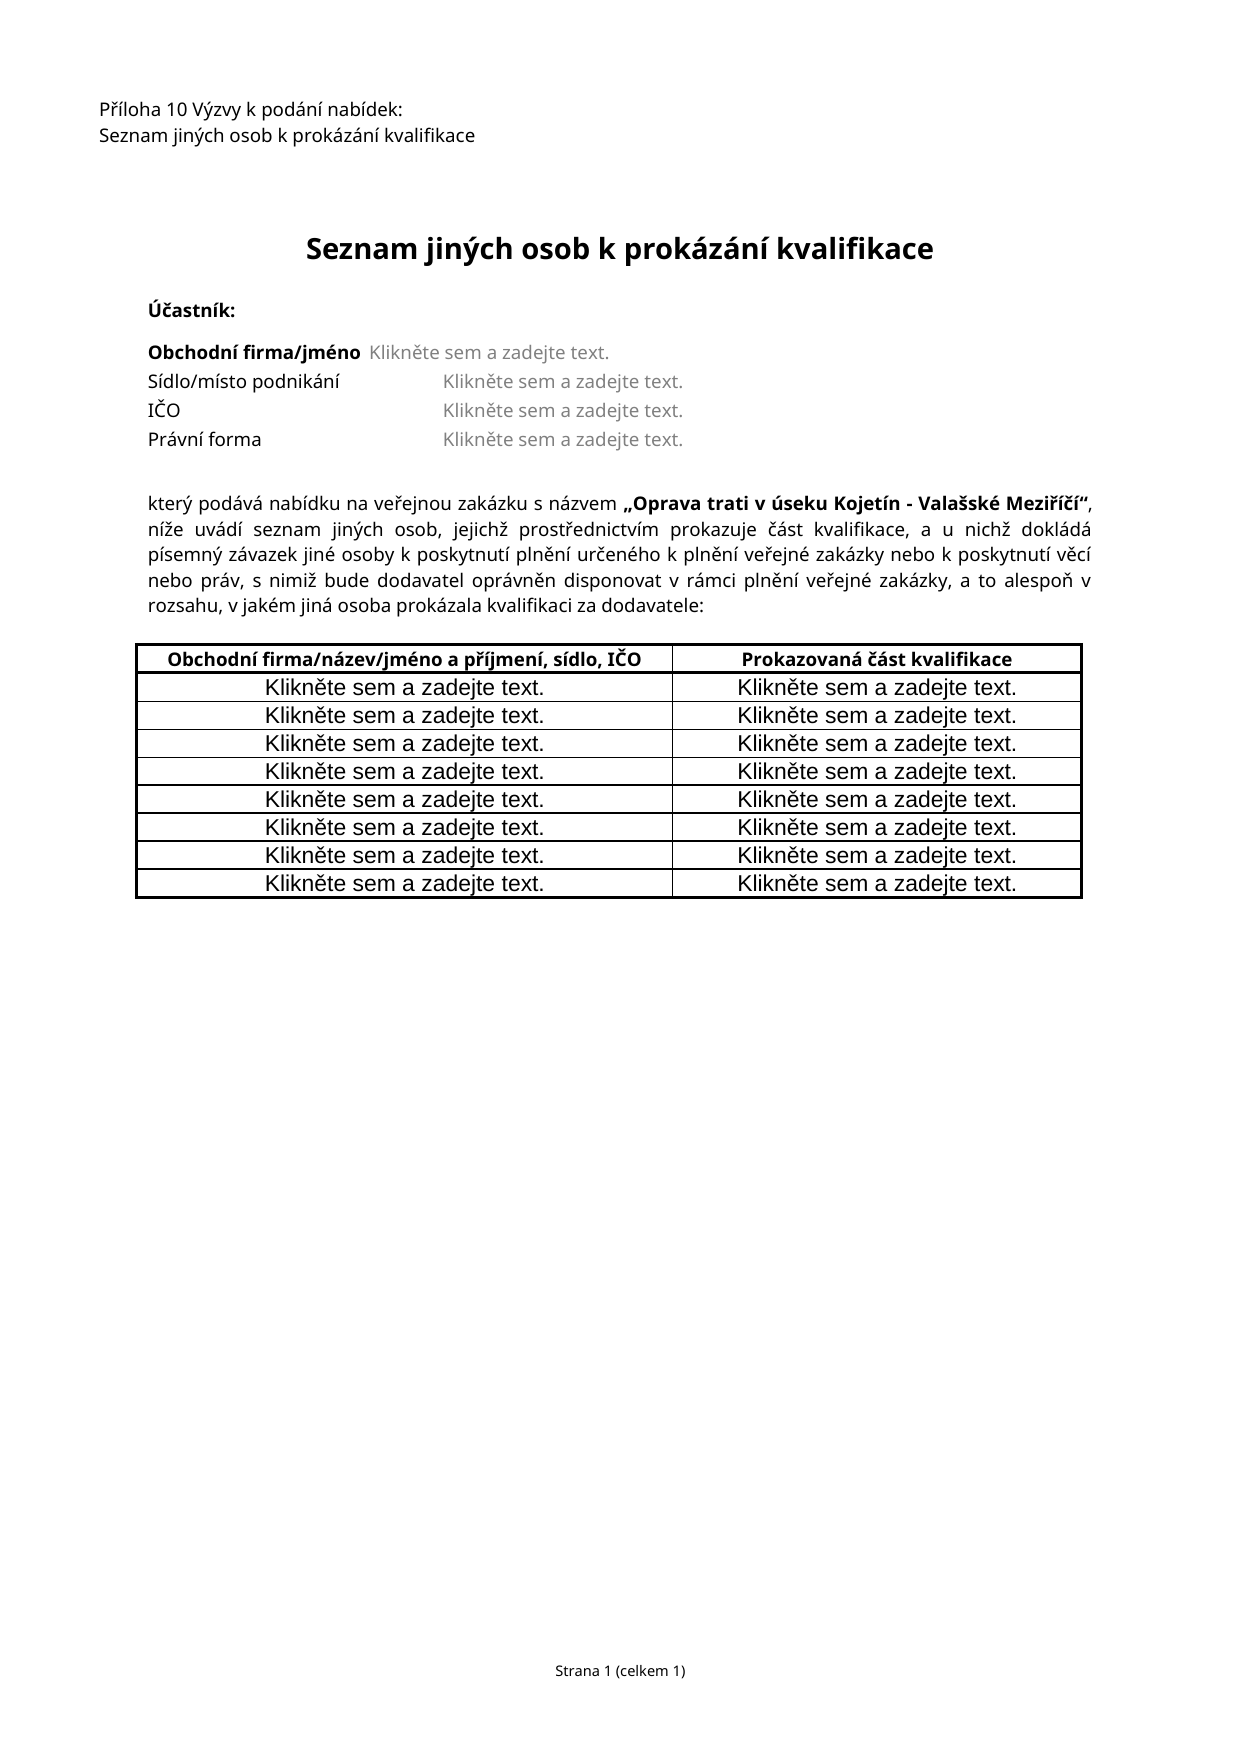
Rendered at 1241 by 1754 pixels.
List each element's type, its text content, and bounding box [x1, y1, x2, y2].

table_header Prokazovaná část kvalifikace [673, 646, 1080, 671]
table_header Obchodní firma/název/jméno a příjmení, sídlo, IČO [138, 646, 672, 671]
text Právní forma [148, 423, 1093, 452]
text IČO [148, 394, 1093, 423]
text Obchodní firma/jméno [148, 336, 1093, 365]
title Seznam jiných osob k prokázání kvalifikace [148, 228, 1093, 268]
text Účastník: [148, 293, 1093, 324]
text Sídlo/místo podnikání [148, 365, 1093, 394]
text který podává nabídku na veřejnou zakázku s názvem „Oprava trati v úseku Kojetín - Valašské Meziříčí“, níže uvádí seznam jiných osob, jejichž prostřednictvím prokazuje část kvalifikace, a u nichž dokládá písemný závazek jiné osoby k poskytnutí plnění určeného k plnění veřejné zakázky nebo k poskytnutí věcí nebo práv, s nimiž bude dodavatel oprávněn disponovat v rámci plnění veřejné zakázky, a to alespoň v rozsahu, v jakém jiná osoba prokázala kvalifikaci za dodavatele: [148, 490, 1093, 618]
